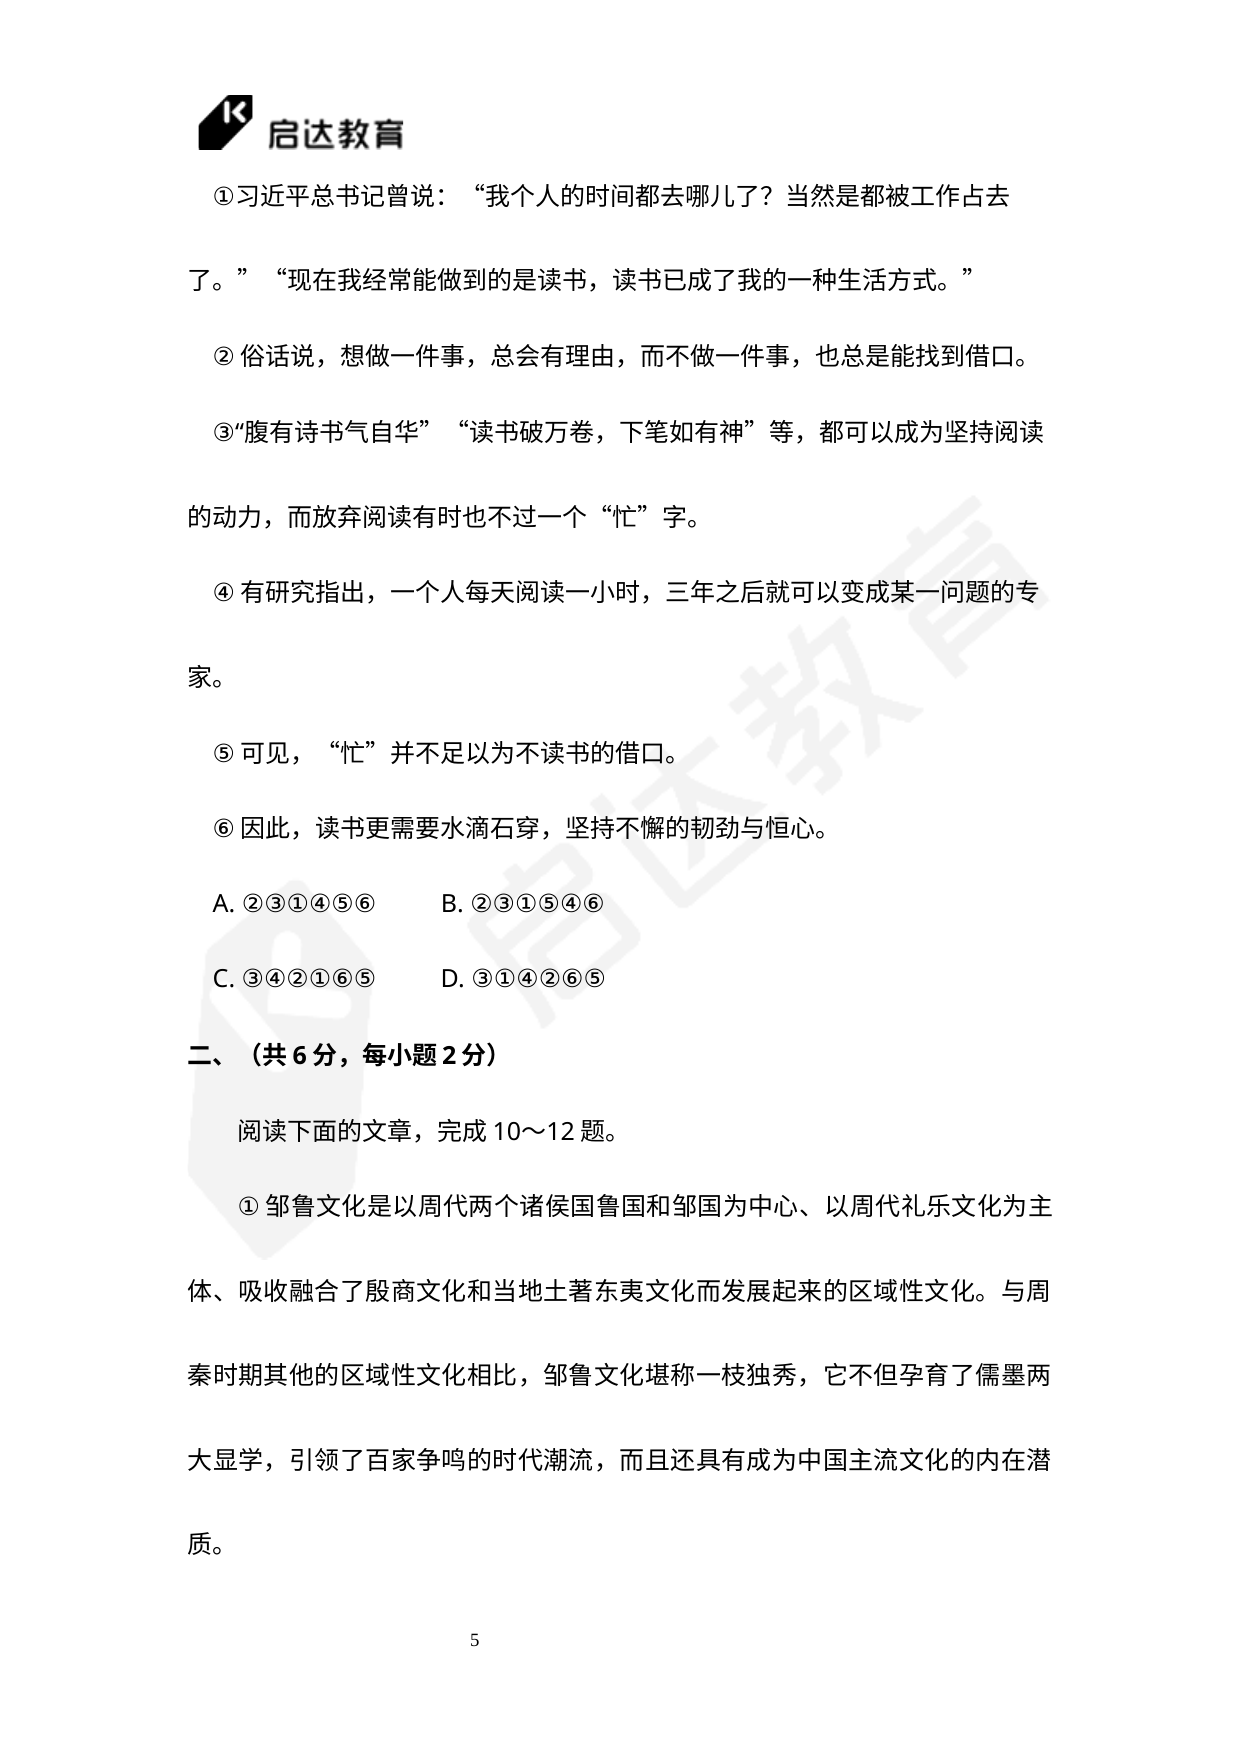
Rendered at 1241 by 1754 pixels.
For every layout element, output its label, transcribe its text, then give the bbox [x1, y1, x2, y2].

text ②俗话说，想做一件事，总会有理由，而不做一件事，也总是能找到借口。 [187, 322, 1053, 387]
text ⑤可见，“忙”并不足以为不读书的借口。 [187, 719, 1053, 784]
text C. ③④②①⑥⑤ D. ③①④②⑥⑤ [187, 946, 1053, 1011]
text 阅读下面的文章，完成10～12题。 [187, 1097, 1053, 1162]
text ①邹鲁文化是以周代两个诸侯国鲁国和邹国为中心、以周代礼乐文化为主体、吸收融合了殷商文化和当地土著东夷文化而发展起来的区域性文化。与周秦时期其他的区域性文化相比，邹鲁文化堪称一枝独秀，它不但孕育了儒墨两大显学，引领了百家争鸣的时代潮流，而且还具有成为中国主流文化的内在潜质。 [187, 1172, 1053, 1575]
text A. ②③①④⑤⑥ B. ②③①⑤④⑥ [187, 870, 1053, 935]
text ⑥因此，读书更需要水滴石穿，坚持不懈的韧劲与恒心。 [187, 794, 1053, 859]
text ④有研究指出，一个人每天阅读一小时，三年之后就可以变成某一问题的专家。 [187, 558, 1053, 708]
text 二、（共6分，每小题2分） [187, 1021, 1053, 1086]
text ③“腹有诗书气自华”“读书破万卷，下笔如有神”等，都可以成为坚持阅读的动力，而放弃阅读有时也不过一个“忙”字。 [187, 398, 1053, 548]
text ①习近平总书记曾说：“我个人的时间都去哪儿了？当然是都被工作占去了。”“现在我经常能做到的是读书，读书已成了我的一种生活方式。” [187, 162, 1053, 311]
picture [198, 95, 404, 150]
